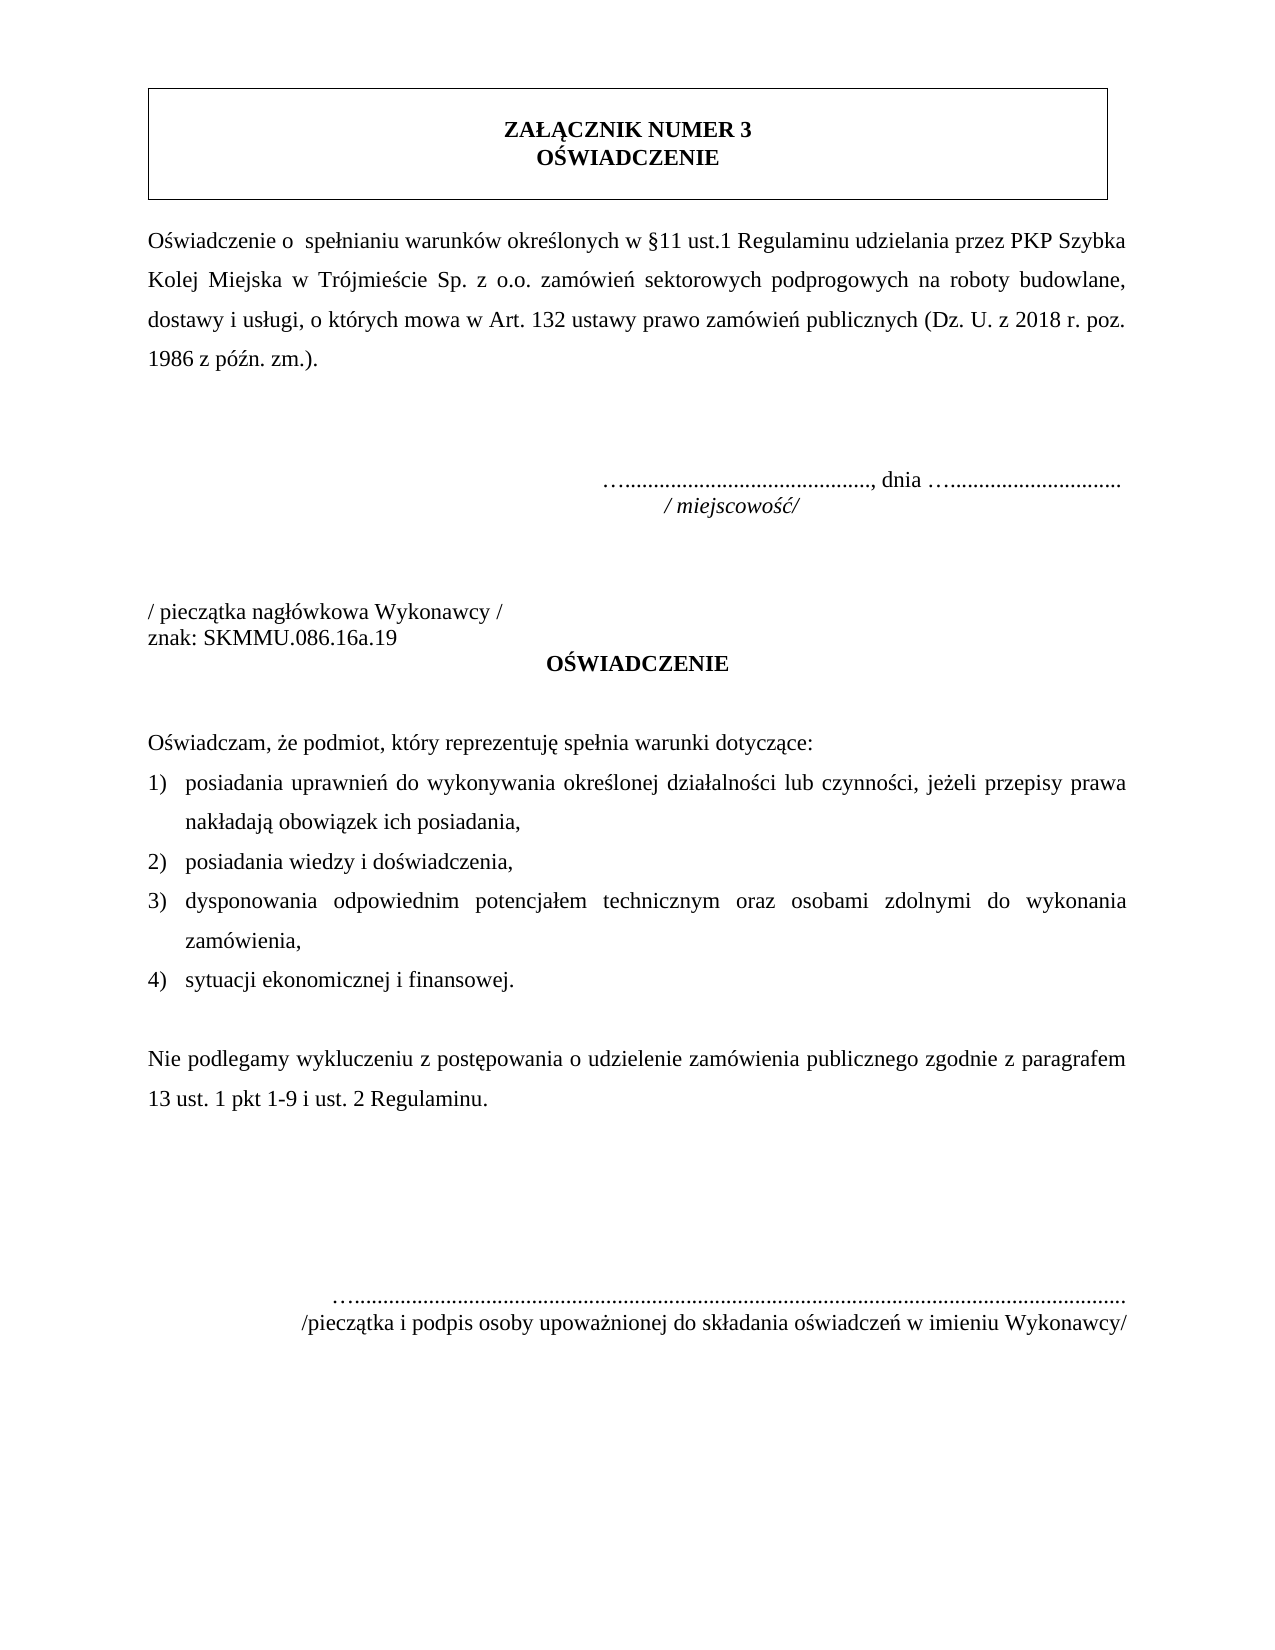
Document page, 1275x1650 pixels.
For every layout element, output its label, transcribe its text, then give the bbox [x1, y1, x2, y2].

list posiadania uprawnień do wykonywania określonej działalności lub czynności, jeżeli przepisy prawa nakładają obowiązek ich posiadania, [148, 769, 1127, 835]
text Nie podlegamy wykluczeniu z postępowania o udzielenie zamówienia publicznego zgodnie z paragrafem 13 ust. 1 pkt 1-9 i ust. 2 Regulaminu. [148, 1045, 1127, 1111]
text /pieczątka i podpis osoby upoważnionej do składania oświadczeń w imieniu Wykonawcy/ [148, 1309, 1127, 1335]
text Oświadczam, że podmiot, który reprezentuję spełnia warunki dotyczące: [148, 729, 1127, 756]
text Oświadczenie o spełnianiu warunków określonych w §11 ust.1 Regulaminu udzielania przez PKP Szybka Kolej Miejska w Trójmieście Sp. z o.o. zamówień sektorowych podprogowych na roboty budowlane, dostawy i usługi, o których mowa w Art. 132 ustawy prawo zamówień publicznych (Dz. U. z 2018 r. poz. 1986 z późn. zm.). [148, 227, 1127, 371]
text OŚWIADCZENIE [148, 651, 1127, 677]
text …....................................................................................................................................... [148, 1282, 1127, 1309]
table_header ZAŁĄCZNIK NUMER 3 OŚWIADCZENIE [149, 89, 1107, 199]
text znak: SKMMU.086.16a.19 [148, 624, 1127, 651]
list sytuacji ekonomicznej i finansowej. [148, 966, 1127, 993]
text / pieczątka nagłówkowa Wykonawcy / [148, 598, 1127, 624]
list dysponowania odpowiednim potencjałem technicznym oraz osobami zdolnymi do wykonania zamówienia, [148, 887, 1127, 953]
list posiadania wiedzy i doświadczenia, [148, 848, 1127, 874]
text …..........................................., dnia ….............................. [148, 466, 1127, 492]
text / miejscowość/ [148, 492, 1127, 519]
